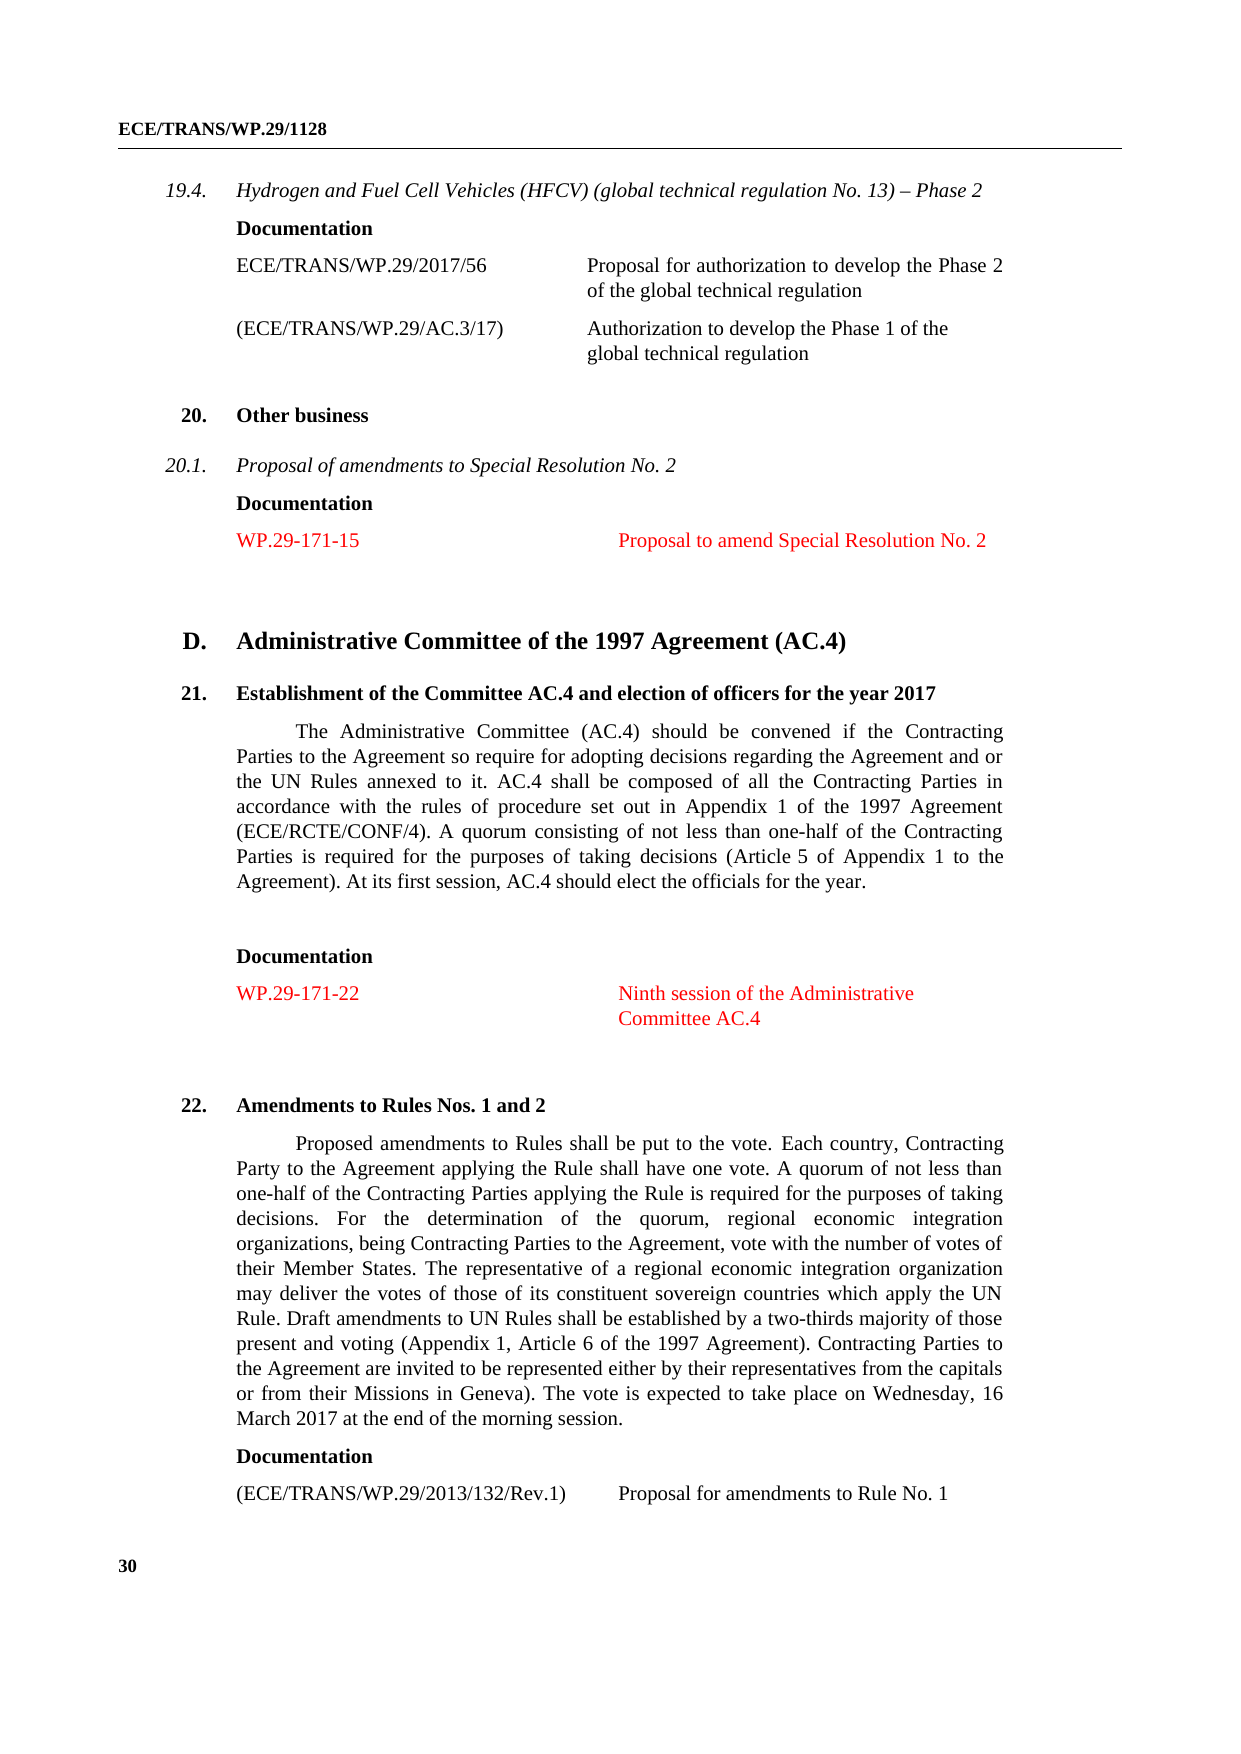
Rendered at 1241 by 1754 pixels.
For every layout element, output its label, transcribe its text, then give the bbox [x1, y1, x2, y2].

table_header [618, 1480, 1004, 1505]
text 20.1. Proposal of amendments to Special Resolution No. 2 [118, 452, 1004, 477]
table_header WP.29-171-22 [236, 980, 618, 1043]
text 20. Other business [118, 402, 1004, 427]
table_header Proposal for authorization to develop the Phase 2 of the global technical regulation [587, 252, 1004, 315]
text Documentation [236, 490, 1004, 515]
text 19.4. Hydrogen and Fuel Cell Vehicles (HFCV) (global technical regulation No. 13) – Phase 2 [118, 177, 1004, 202]
table_header Ninth session of the Administrative Committee AC.4 [618, 980, 1004, 1043]
table_cell (ECE/TRANS/WP.29/AC.3/17) [236, 315, 587, 377]
table_header ECE/TRANS/WP.29/2017/56 [236, 252, 587, 315]
text D. Administrative Committee of the 1997 Agreement (AC.4) [118, 627, 1004, 655]
text 22. Amendments to Rules Nos. 1 and 2 [118, 1093, 1004, 1118]
text The Administrative Committee (AC.4) should be convened if the Contracting Parties to the Agreement so require for adopting decisions regarding the Agreement and or the UN Rules annexed to it. AC.4 shall be composed of all the Contracting Parties in accordance with the rules of procedure set out in Appendix 1 of the 1997 Agreement (ECE/RCTE/CONF/4). A quorum consisting of not less than one-half of the Contracting Parties is required for the purposes of taking decisions (Article 5 of Appendix 1 to the Agreement). At its first session, AC.4 should elect the officials for the year. [236, 718, 1004, 893]
text 21. Establishment of the Committee AC.4 and election of officers for the year 2017 [118, 680, 1004, 705]
text Documentation [236, 1443, 1004, 1468]
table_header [236, 1480, 618, 1505]
table_header Proposal to amend Special Resolution No. 2 [618, 527, 1004, 565]
text Documentation [236, 215, 1004, 240]
text Proposed amendments to Rules shall be put to the vote. Each country, Contracting Party to the Agreement applying the Rule shall have one vote. A quorum of not less than one-half of the Contracting Parties applying the Rule is required for the purposes of taking decisions. For the determination of the quorum, regional economic integration organizations, being Contracting Parties to the Agreement, vote with the number of votes of their Member States. The representative of a regional economic integration organization may deliver the votes of those of its constituent sovereign countries which apply the UN Rule. Draft amendments to UN Rules shall be established by a two-thirds majority of those present and voting (Appendix 1, Article 6 of the 1997 Agreement). Contracting Parties to the Agreement are invited to be represented either by their representatives from the capitals or from their Missions in Geneva). The vote is expected to take place on Wednesday, 16 March 2017 at the end of the morning session. [236, 1130, 1004, 1430]
table_header WP.29-171-15 [236, 527, 618, 565]
table_cell Authorization to develop the Phase 1 of the global technical regulation [587, 315, 1004, 377]
text Documentation [236, 943, 1004, 968]
